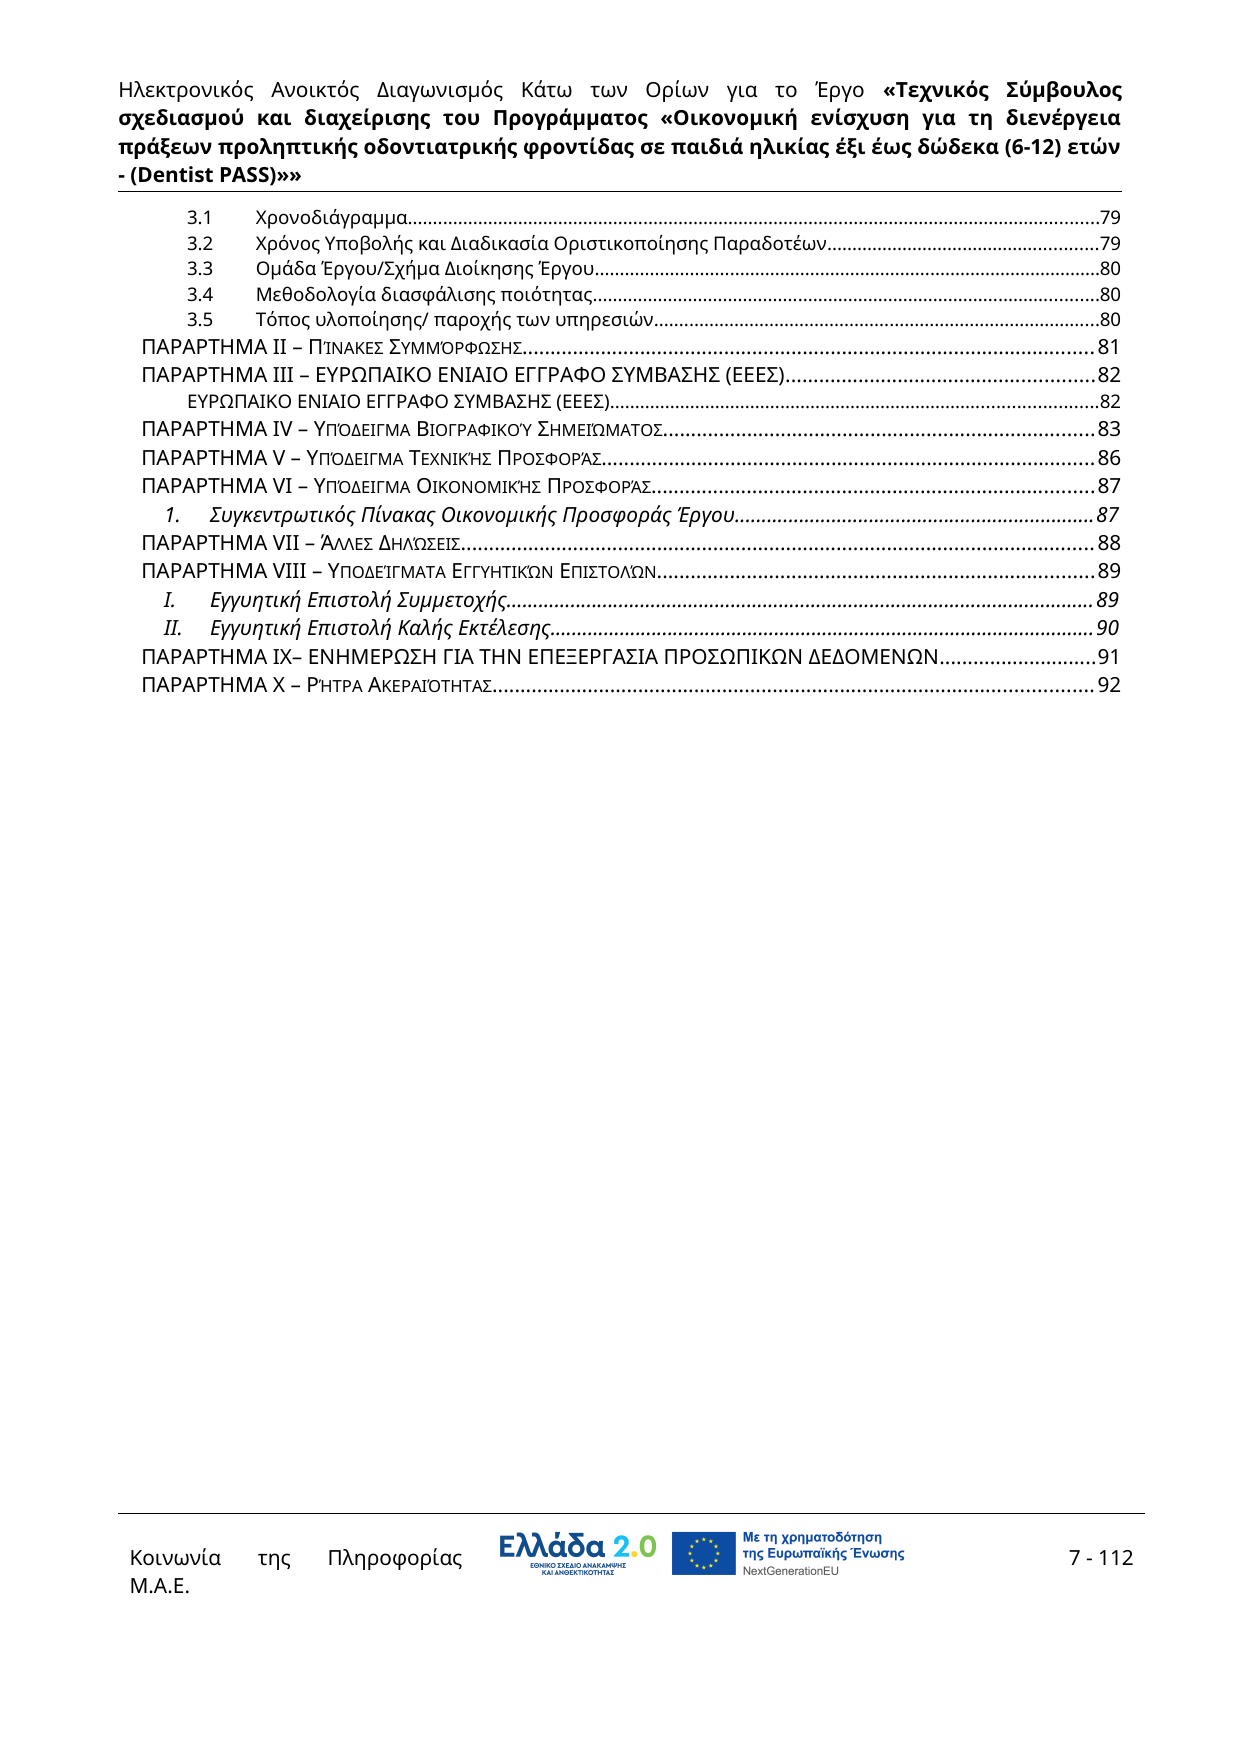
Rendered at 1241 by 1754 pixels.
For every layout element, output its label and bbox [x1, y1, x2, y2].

picture [484, 1516, 919, 1591]
